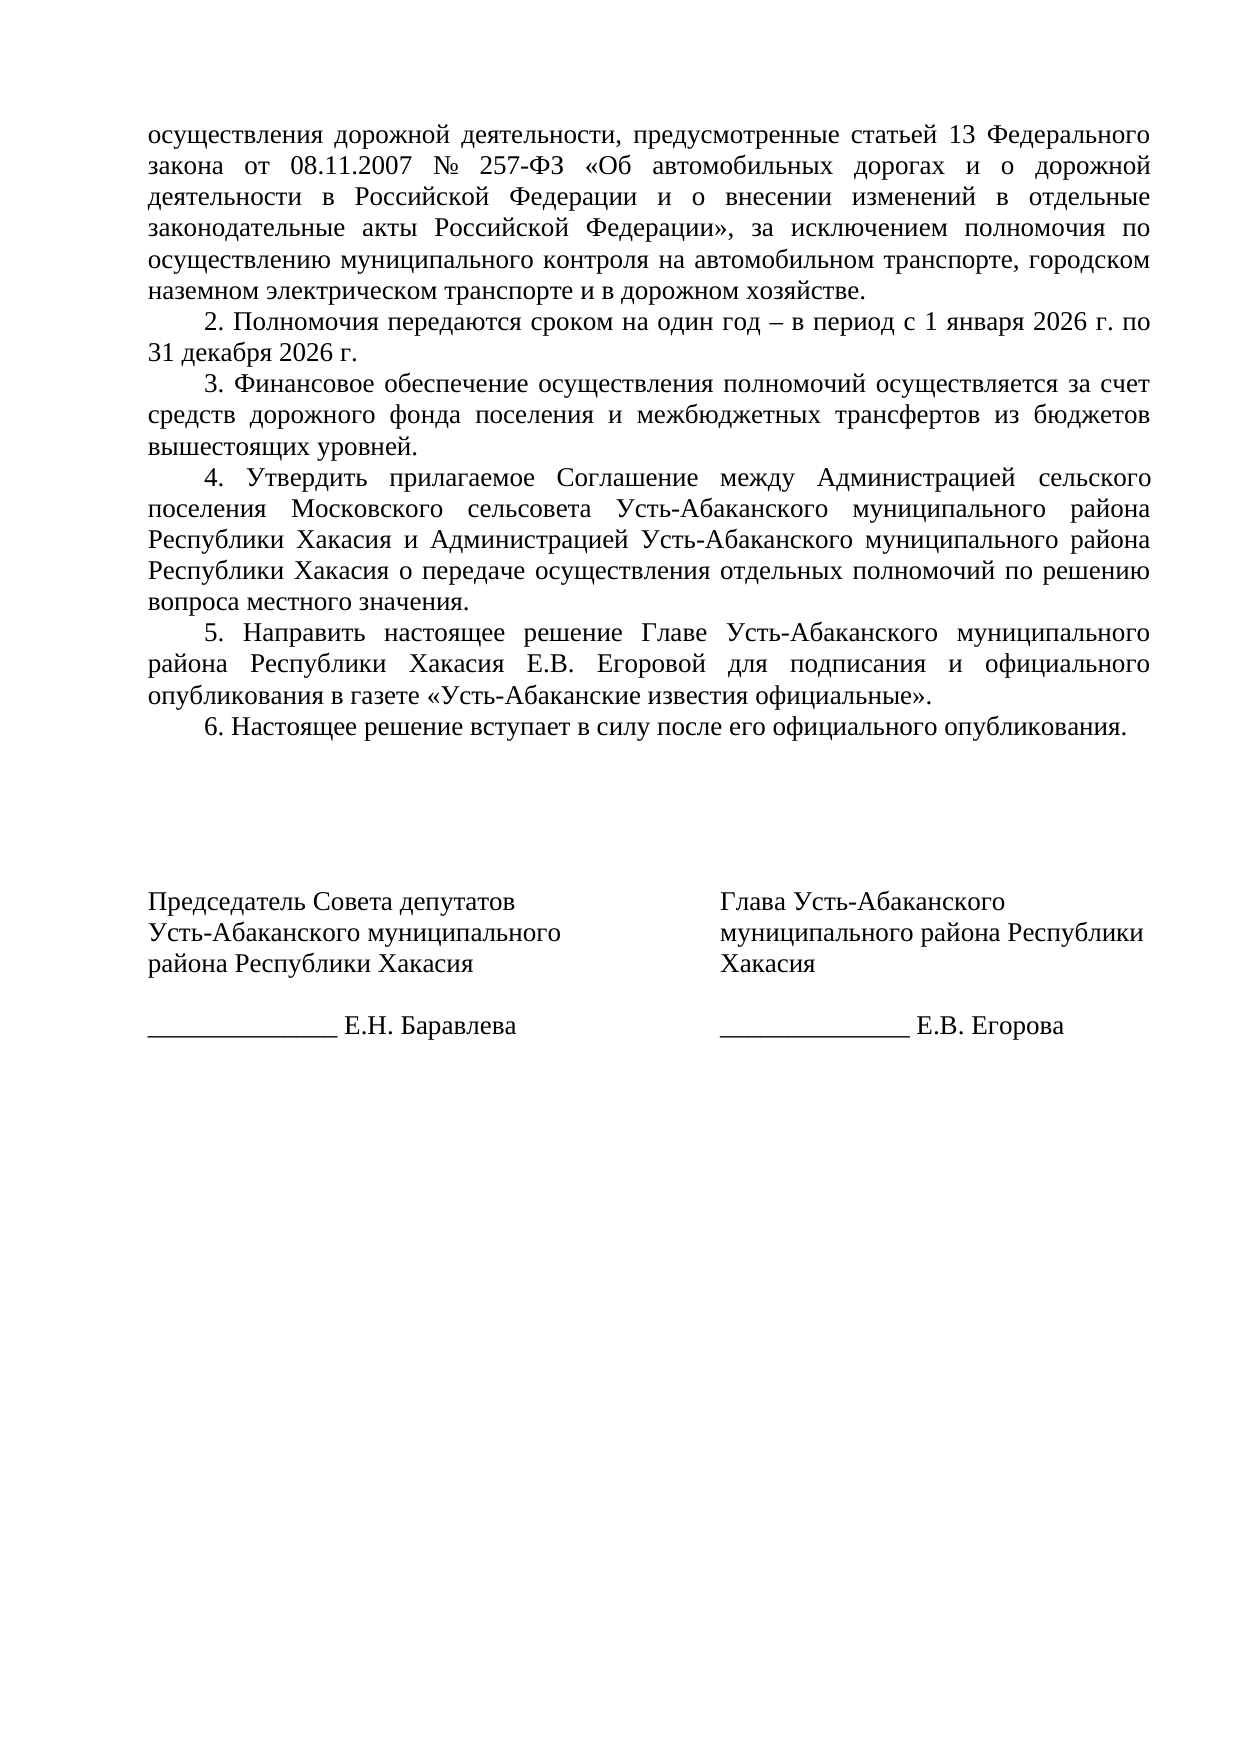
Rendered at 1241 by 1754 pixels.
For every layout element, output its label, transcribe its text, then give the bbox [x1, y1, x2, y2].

text 2. Полномочия передаются сроком на один год – в период с 1 января 2026 г. по 31 декабря 2026 г. [148, 305, 1152, 367]
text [148, 118, 1152, 305]
text 4. Утвердить прилагаемое Соглашение между Администрацией сельского поселения Московского сельсовета Усть-Абаканского муниципального района Республики Хакасия и Администрацией Усть-Абаканского муниципального района Республики Хакасия о передаче осуществления отдельных полномочий по решению вопроса местного значения. [148, 461, 1152, 616]
text 3. Финансовое обеспечение осуществления полномочий осуществляется за счет средств дорожного фонда поселения и межбюджетных трансфертов из бюджетов вышестоящих уровней. [148, 367, 1152, 461]
table_header Председатель Совета депутатов Усть-Абаканского муниципального района Республики Хакасия ______________ Е.Н. Баравлева [136, 885, 709, 1041]
text 6. Настоящее решение вступает в силу после его официального опубликования. [148, 710, 1152, 741]
text 5. Направить настоящее решение Главе Усть-Абаканского муниципального района Республики Хакасия Е.В. Егоровой для подписания и официального опубликования в газете «Усть-Абаканские известия официальные». [148, 616, 1152, 710]
table_header Глава Усть-Абаканского муниципального района Республики Хакасия ______________ Е.В. Егорова [709, 885, 1215, 1041]
